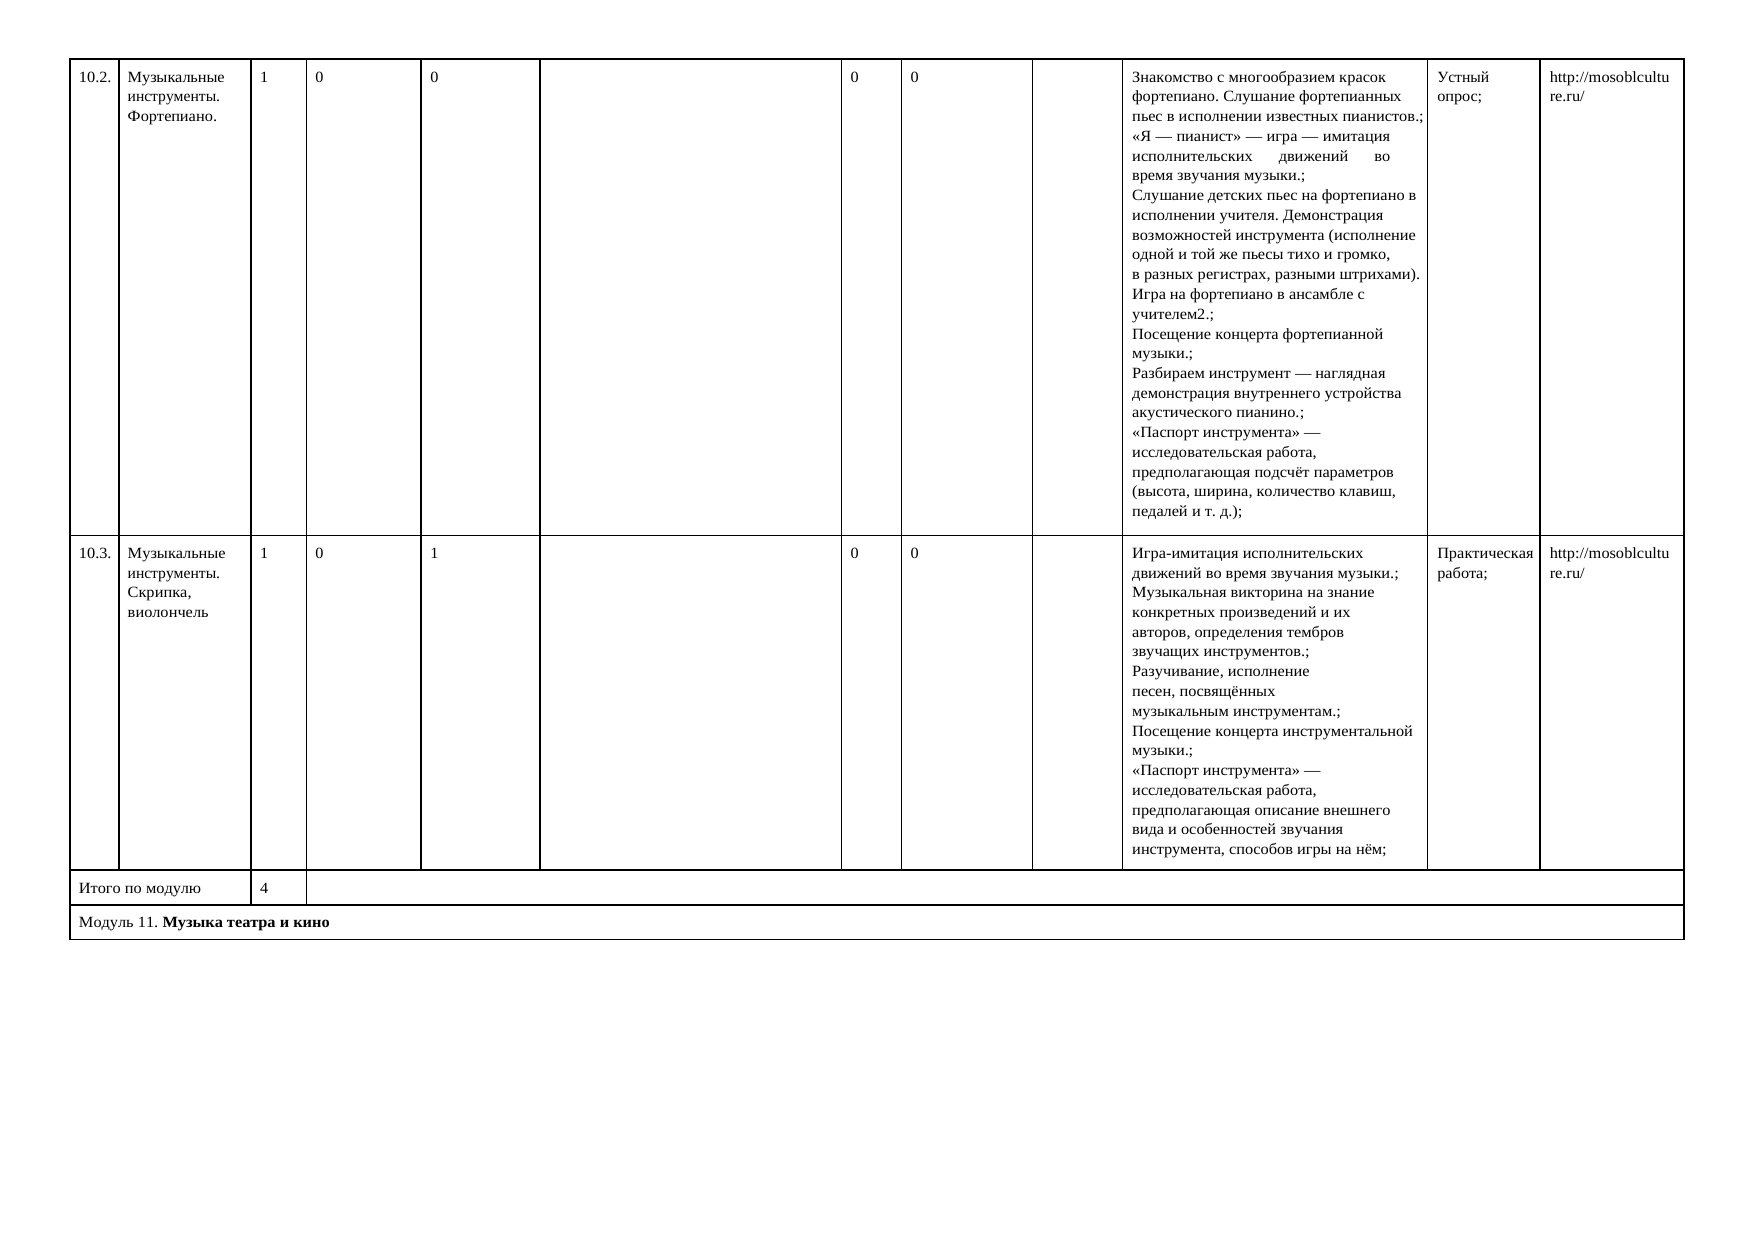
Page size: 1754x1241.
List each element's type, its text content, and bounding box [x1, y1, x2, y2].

table_cell [541, 536, 841, 869]
table_cell 1 [252, 536, 306, 869]
table_header Устный опрос; [1428, 60, 1539, 534]
table_cell http://mosoblcultu re.ru/ [1541, 536, 1683, 869]
table_cell 4 [252, 871, 306, 904]
table_header [541, 60, 841, 534]
table_cell Игра-имитация исполнительских движений во время звучания музыки.; Музыкальная викторина на знание конкретных произведений и их авторов, определения тембров звучащих инструментов.; Разучивание, исполнение песен, посвящённых музыкальным инструментам.; Посещение концерта инструментальной музыки.; «Паспорт инструмента» — исследовательская работа, предполагающая описание внешнего вида и особенностей звучания инструмента, способов игры на нём; [1123, 536, 1427, 869]
table_header 0 [307, 60, 420, 534]
table_cell [1033, 536, 1122, 869]
table_cell Практическая работа; [1428, 536, 1539, 869]
table_header Знакомство с многообразием красок фортепиано. Слушание фортепианных пьес в исполнении известных пианистов.; «Я — пианист» — игра — имитация исполнительских движений во время звучания музыки.; Слушание детских пьес на фортепиано в исполнении учителя. Демонстрация возможностей инструмента (исполнение одной и той же пьесы тихо и громко, в разных регистрах, разными штрихами). Игра на фортепиано в ансамбле с учителем2.; Посещение концерта фортепианной музыки.; Разбираем инструмент — наглядная демонстрация внутреннего устройства акустического пианино.; «Паспорт инструмента» — исследовательская работа, предполагающая подсчёт параметров (высота, ширина, количество клавиш, педалей и т. д.); [1123, 60, 1427, 534]
table_cell 1 [422, 536, 539, 869]
table_header 0 [902, 60, 1032, 534]
table_cell 0 [307, 536, 420, 869]
table_cell Модуль 11. Музыка театра и кино [71, 906, 1683, 939]
table_header [1033, 60, 1122, 534]
table_cell 0 [902, 536, 1032, 869]
table_cell [307, 871, 1683, 904]
table_cell Итого по модулю [71, 871, 250, 904]
table_header http://mosoblcultu re.ru/ [1541, 60, 1683, 534]
table_header Музыкальные инструменты. Фортепиано. [120, 60, 250, 534]
table_header 0 [422, 60, 539, 534]
table_header 10.2. [71, 60, 118, 534]
table_cell 10.3. [71, 536, 118, 869]
table_header 1 [252, 60, 306, 534]
table_header 0 [842, 60, 901, 534]
table_cell 0 [842, 536, 901, 869]
table_cell Музыкальные инструменты. Скрипка, виолончель [120, 536, 250, 869]
